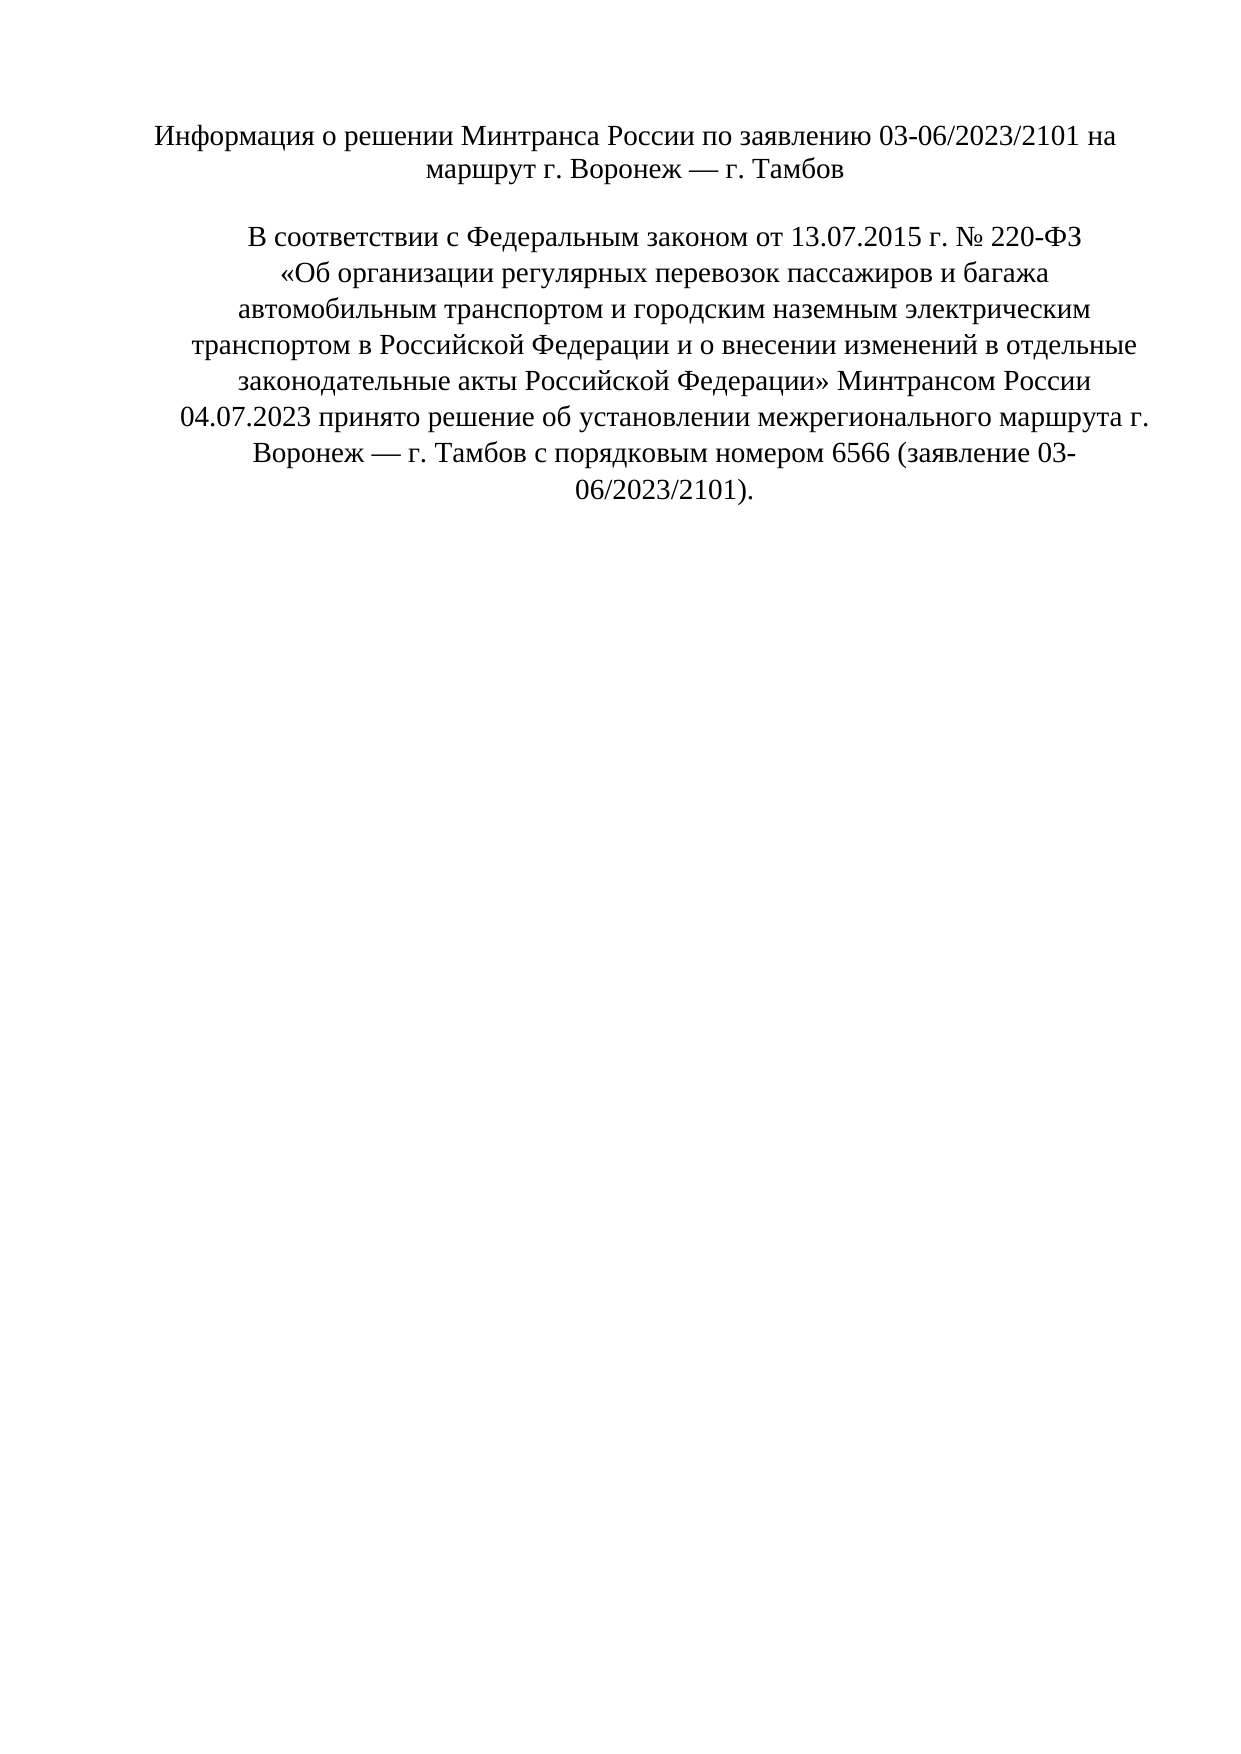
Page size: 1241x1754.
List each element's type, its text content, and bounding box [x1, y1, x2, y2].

text Информация о решении Минтранса России по заявлению 03-06/2023/2101 на маршрут г. Воронеж — г. Тамбов [118, 118, 1152, 185]
text В соответствии с Федеральным законом от 13.07.2015 г. № 220-ФЗ «Об организации регулярных перевозок пассажиров и багажа автомобильным транспортом и городским наземным электрическим транспортом в Российской Федерации и о внесении изменений в отдельные законодательные акты Российской Федерации» Минтрансом России 04.07.2023 принято решение об установлении межрегионального маршрута г. Воронеж — г. Тамбов с порядковым номером 6566 (заявление 03-06/2023/2101). [177, 219, 1152, 505]
